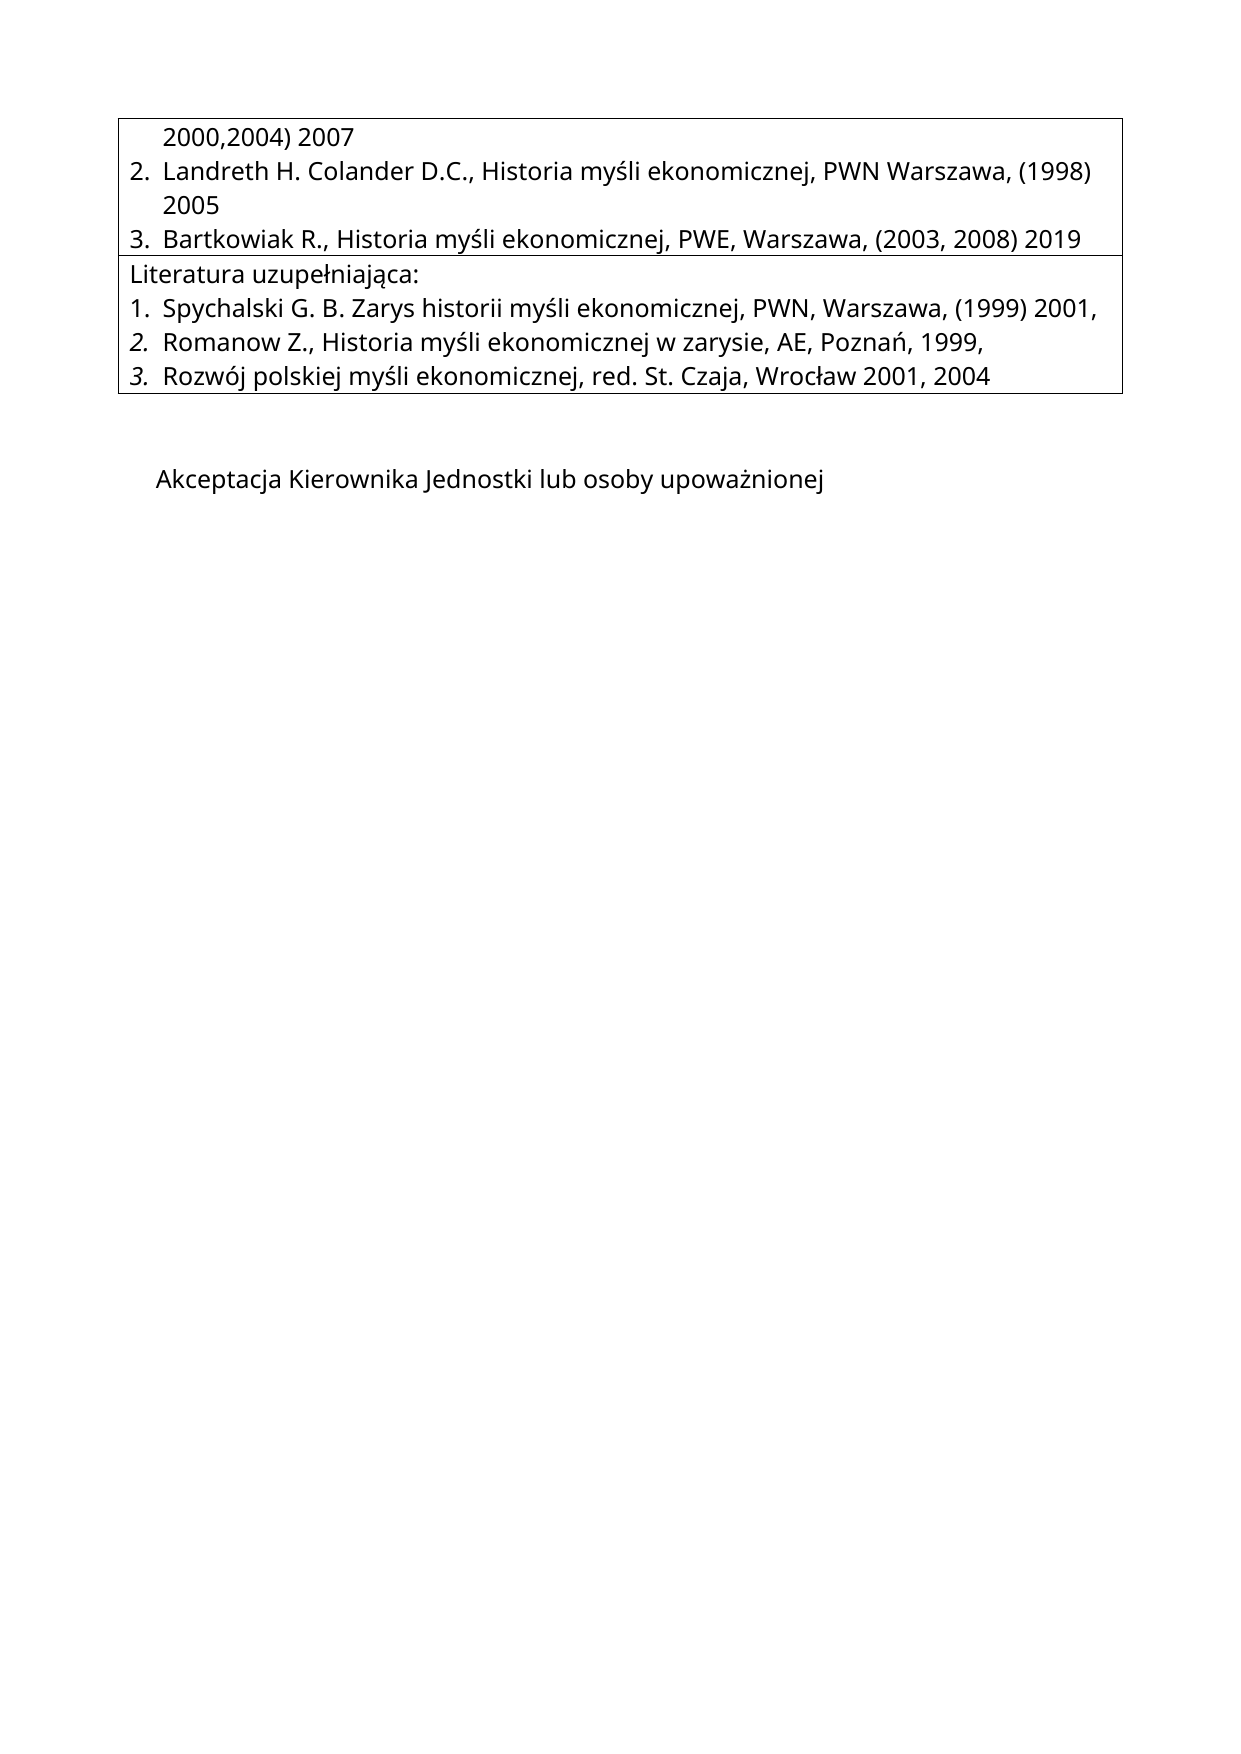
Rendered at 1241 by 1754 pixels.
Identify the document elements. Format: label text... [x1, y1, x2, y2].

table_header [119, 119, 1122, 255]
text Akceptacja Kierownika Jednostki lub osoby upoważnionej [156, 462, 1122, 496]
table_cell Literatura uzupełniająca: Spychalski G. B. Zarys historii myśli ekonomicznej, PWN, Warszawa, (1999) 2001, Romanow Z., Historia myśli ekonomicznej w zarysie, AE, Poznań, 1999, Rozwój polskiej myśli ekonomicznej, red. St. Czaja, Wrocław 2001, 2004 [119, 256, 1122, 393]
